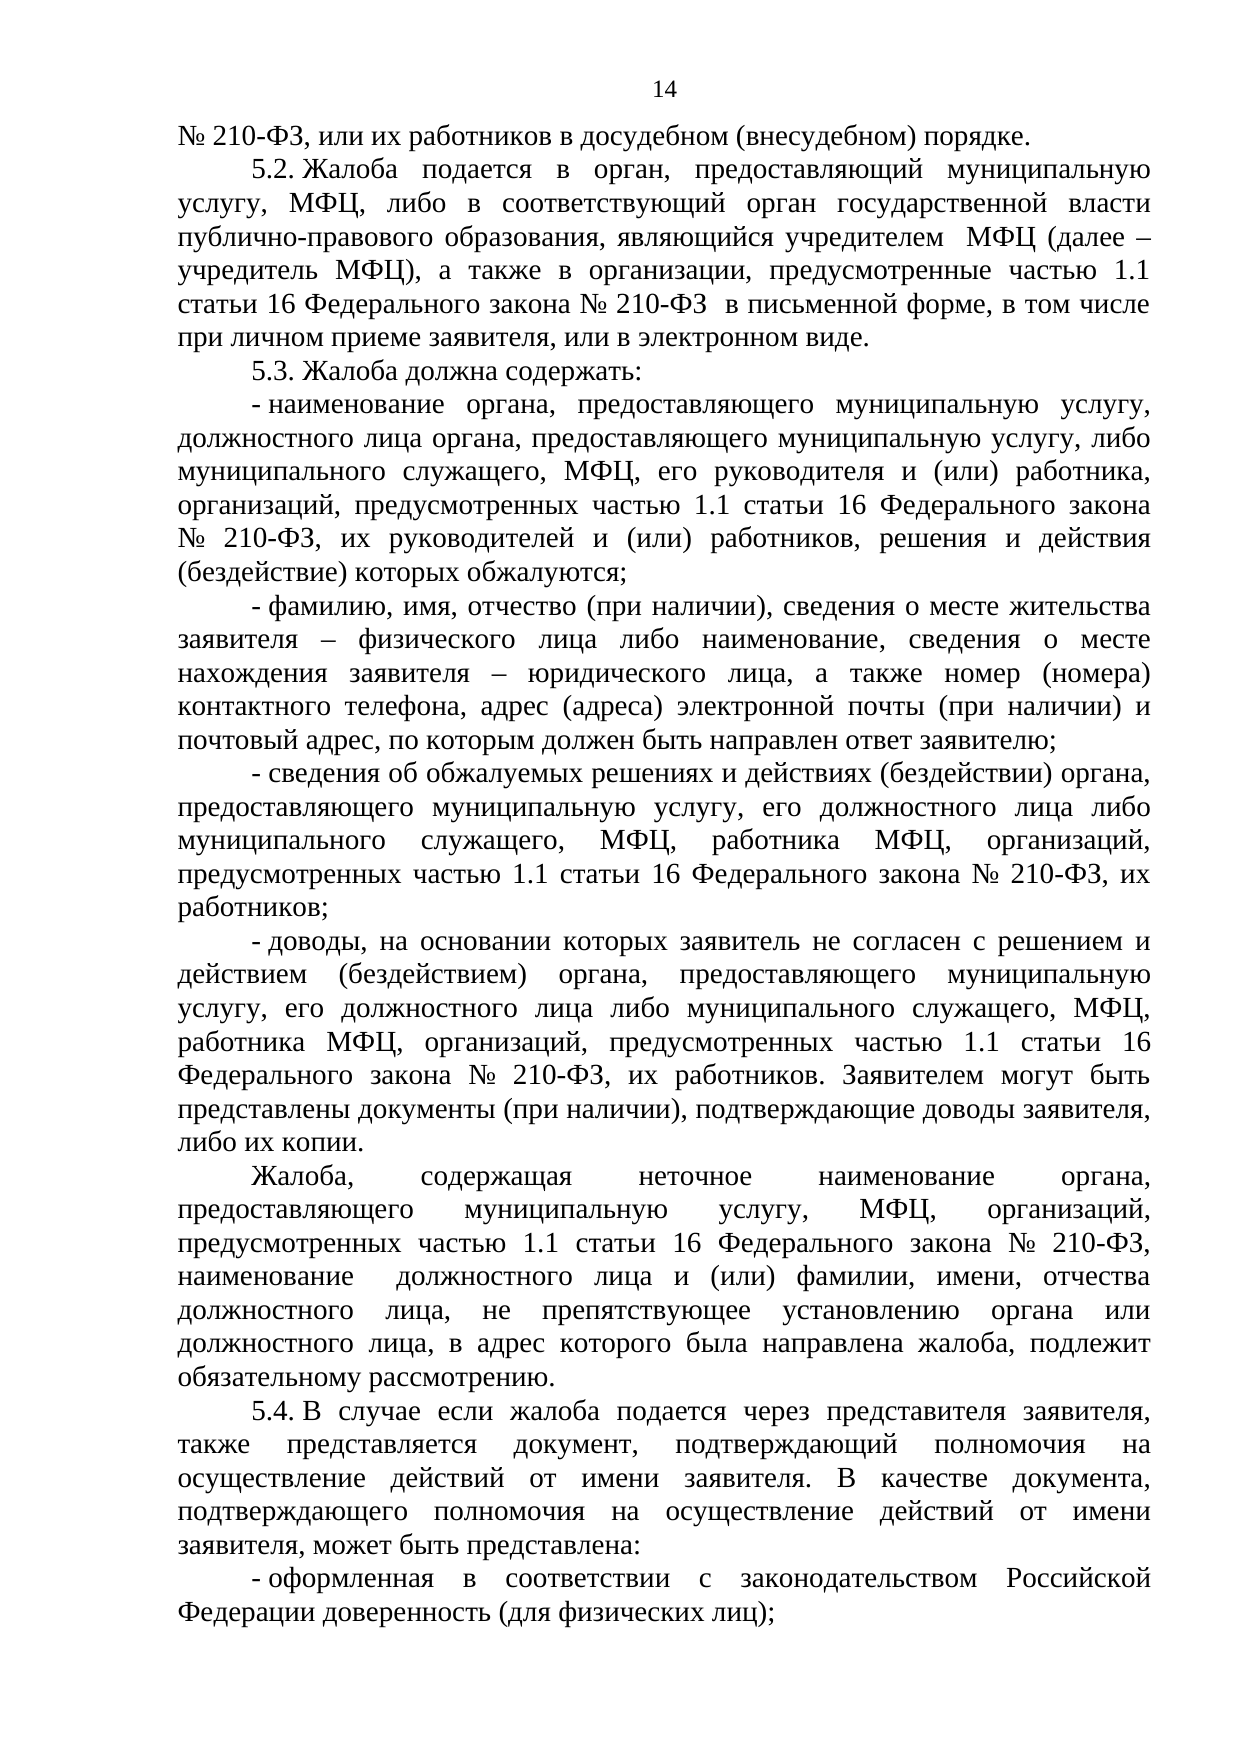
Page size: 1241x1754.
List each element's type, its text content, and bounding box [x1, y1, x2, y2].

text - наименование органа, предоставляющего муниципальную услугу, должностного лица органа, предоставляющего муниципальную услугу, либо муниципального служащего, МФЦ, его руководителя и (или) работника, организаций, предусмотренных частью 1.1 статьи 16 Федерального закона № 210-ФЗ, их руководителей и (или) работников, решения и действия (бездействие) которых обжалуются; [177, 386, 1152, 588]
text - доводы, на основании которых заявитель не согласен с решением и действием (бездействием) органа, предоставляющего муниципальную услугу, его должностного лица либо муниципального служащего, МФЦ, работника МФЦ, организаций, предусмотренных частью 1.1 статьи 16 Федерального закона № 210-ФЗ, их работников. Заявителем могут быть представлены документы (при наличии), подтверждающие доводы заявителя, либо их копии. [177, 923, 1152, 1158]
text - фамилию, имя, отчество (при наличии), сведения о месте жительства заявителя – физического лица либо наименование, сведения о месте нахождения заявителя – юридического лица, а также номер (номера) контактного телефона, адрес (адреса) электронной почты (при наличии) и почтовый адрес, по которым должен быть направлен ответ заявителю; [177, 588, 1152, 755]
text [177, 118, 1152, 152]
text 5.4. В случае если жалоба подается через представителя заявителя, также представляется документ, подтверждающий полномочия на осуществление действий от имени заявителя. В качестве документа, подтверждающего полномочия на осуществление действий от имени заявителя, может быть представлена: [177, 1393, 1152, 1560]
text 5.2. Жалоба подается в орган, предоставляющий муниципальную услугу, МФЦ, либо в соответствующий орган государственной власти публично-правового образования, являющийся учредителем МФЦ (далее – учредитель МФЦ), а также в организации, предусмотренные частью 1.1 статьи 16 Федерального закона № 210-ФЗ в письменной форме, в том числе при личном приеме заявителя, или в электронном виде. [177, 152, 1152, 353]
text 5.3. Жалоба должна содержать: [177, 353, 1152, 386]
text - оформленная в соответствии с законодательством Российской Федерации доверенность (для физических лиц); [177, 1560, 1152, 1627]
text Жалоба, содержащая неточное наименование органа, предоставляющего муниципальную услугу, МФЦ, организаций, предусмотренных частью 1.1 статьи 16 Федерального закона № 210-ФЗ, наименование должностного лица и (или) фамилии, имени, отчества должностного лица, не препятствующее установлению органа или должностного лица, в адрес которого была направлена жалоба, подлежит обязательному рассмотрению. [177, 1158, 1152, 1393]
text - сведения об обжалуемых решениях и действиях (бездействии) органа, предоставляющего муниципальную услугу, его должностного лица либо муниципального служащего, МФЦ, работника МФЦ, организаций, предусмотренных частью 1.1 статьи 16 Федерального закона № 210-ФЗ, их работников; [177, 755, 1152, 923]
